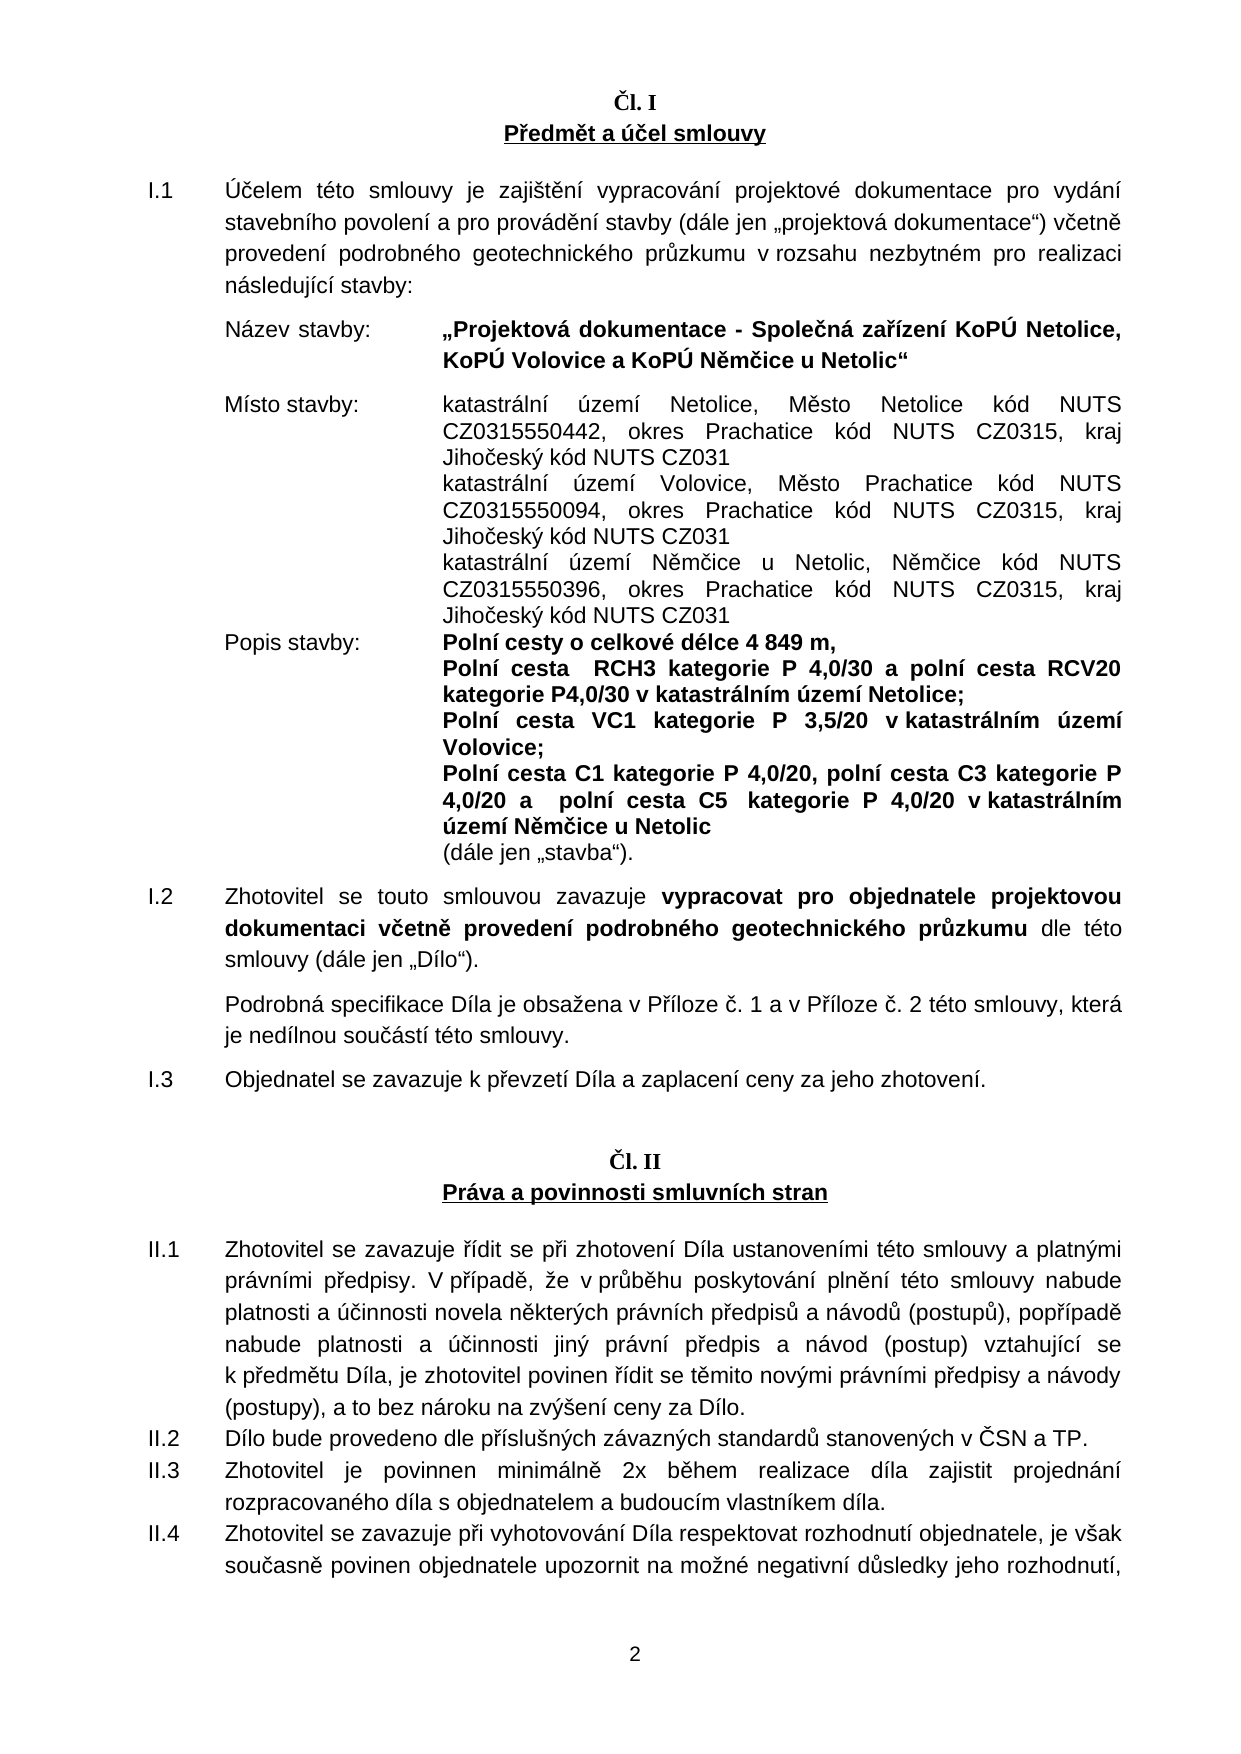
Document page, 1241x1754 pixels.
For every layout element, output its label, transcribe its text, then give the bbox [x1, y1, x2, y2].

list Dílo bude provedeno dle příslušných závazných standardů stanovených v ČSN a TP. [148, 1425, 1122, 1452]
list Objednatel se zavazuje k převzetí Díla a zaplacení ceny za jeho zhotovení. [148, 1066, 1122, 1092]
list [148, 1520, 1122, 1578]
list Polní cesta RCH3 kategorie P 4,0/30 a polní cesta RCV20 kategorie P4,0/30 v katastrálním území Netolice; [442, 655, 1122, 707]
list Název stavby: „Projektová dokumentace - Společná zařízení KoPÚ Netolice, KoPÚ Volovice a KoPÚ Němčice u Netolic“ [224, 316, 1122, 373]
list Polní cesta VC1 kategorie P 3,5/20 v katastrálním území Volovice; [442, 707, 1122, 760]
list Zhotovitel je povinnen minimálně 2x během realizace díla zajistit projednání rozpracovaného díla s objednatelem a budoucím vlastníkem díla. [148, 1457, 1122, 1515]
list katastrální území Němčice u Netolic, Němčice kód NUTS CZ0315550396, okres Prachatice kód NUTS CZ0315, kraj Jihočeský kód NUTS CZ031 [442, 549, 1122, 628]
list Popis stavby: Polní cesty o celkové délce 4 849 m, [224, 628, 1122, 655]
list katastrální území Volovice, Město Prachatice kód NUTS CZ0315550094, okres Prachatice kód NUTS CZ0315, kraj Jihočeský kód NUTS CZ031 [442, 470, 1122, 549]
list Zhotovitel se zavazuje řídit se při zhotovení Díla ustanoveními této smlouvy a platnými právními předpisy. V případě, že v průběhu poskytování plnění této smlouvy nabude platnosti a účinnosti novela některých právních předpisů a návodů (postupů), popřípadě nabude platnosti a účinnosti jiný právní předpis a návod (postup) vztahující se k předmětu Díla, je zhotovitel povinen řídit se těmito novými právními předpisy a návody (postupy), a to bez nároku na zvýšení ceny za Dílo. [148, 1236, 1122, 1420]
list Podrobná specifikace Díla je obsažena v Příloze č. 1 a v Příloze č. 2 této smlouvy, která je nedílnou součástí této smlouvy. [224, 991, 1122, 1048]
text Práva a povinnosti smluvních stran [148, 1148, 1122, 1206]
list Účelem této smlouvy je zajištění vypracování projektové dokumentace pro vydání stavebního povolení a pro provádění stavby (dále jen „projektová dokumentace“) včetně provedení podrobného geotechnického průzkumu v rozsahu nezbytném pro realizaci následující stavby: [148, 177, 1122, 298]
list Místo stavby: katastrální území Netolice, Město Netolice kód NUTS CZ0315550442, okres Prachatice kód NUTS CZ0315, kraj Jihočeský kód NUTS CZ031 [224, 391, 1122, 470]
text Předmět a účel smlouvy [148, 89, 1122, 147]
list (dále jen „stavba“). [372, 839, 1122, 866]
list Polní cesta C1 kategorie P 4,0/20, polní cesta C3 kategorie P 4,0/20 a polní cesta C5 kategorie P 4,0/20 v katastrálním území Němčice u Netolic [442, 760, 1122, 839]
list Zhotovitel se touto smlouvou zavazuje vypracovat pro objednatele projektovou dokumentaci včetně provedení podrobného geotechnického průzkumu dle této smlouvy (dále jen „Dílo“). [148, 883, 1122, 973]
